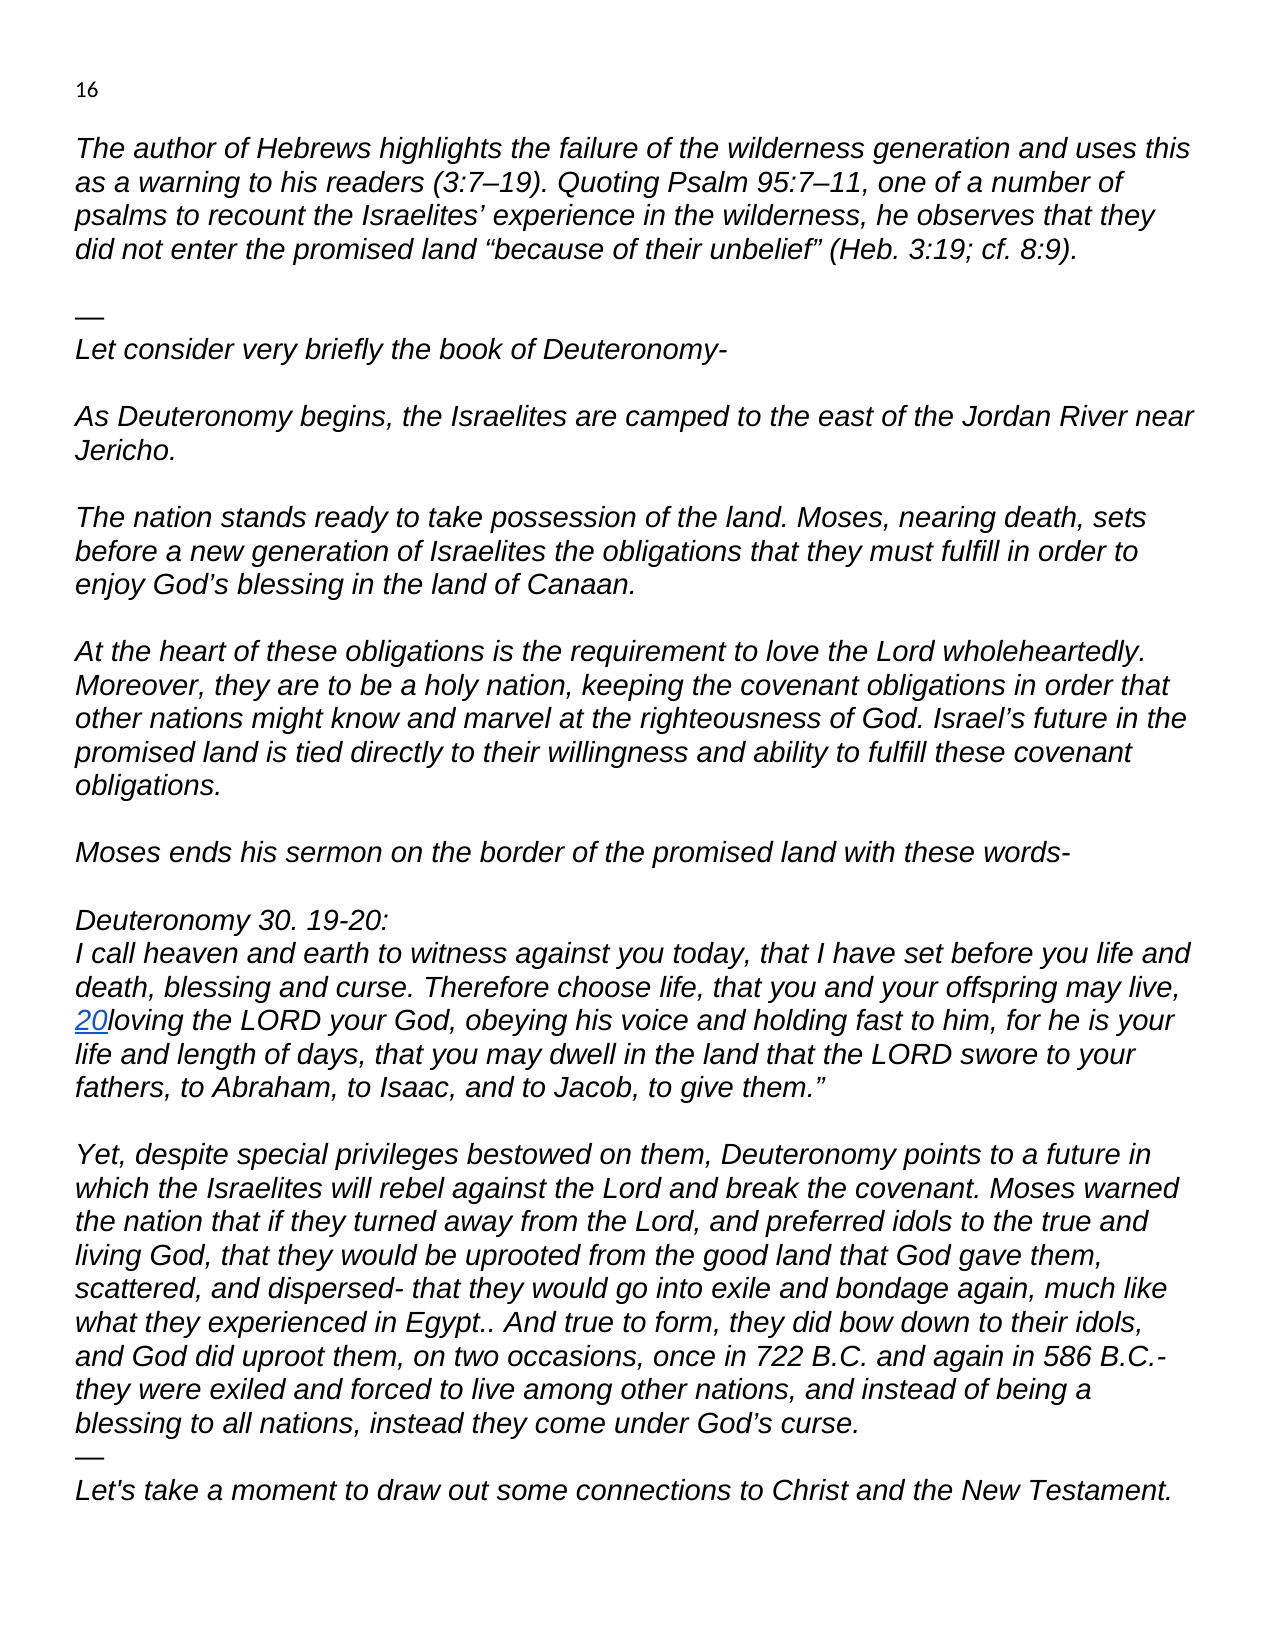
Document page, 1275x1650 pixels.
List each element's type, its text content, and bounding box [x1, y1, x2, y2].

text Let consider very briefly the book of Deuteronomy- [75, 332, 1200, 366]
text As Deuteronomy begins, the Israelites are camped to the east of the Jordan River near Jericho. [75, 399, 1200, 466]
text The author of Hebrews highlights the failure of the wilderness generation and uses this as a warning to his readers (3:7–19). Quoting Psalm 95:7–11, one of a number of psalms to recount the Israelites’ experience in the wilderness, he observes that they did not enter the promised land “because of their unbelief” (Heb. 3:19; cf. 8:9). [75, 131, 1200, 265]
text Moses ends his sermon on the border of the promised land with these words- [75, 835, 1200, 869]
text Let's take a moment to draw out some connections to Christ and the New Testament. [75, 1473, 1200, 1506]
text — [75, 299, 1200, 332]
text — [75, 1439, 1200, 1473]
text At the heart of these obligations is the requirement to love the Lord wholeheartedly. Moreover, they are to be a holy nation, keeping the covenant obligations in order that other nations might know and marvel at the righteousness of God. Israel’s future in the promised land is tied directly to their willingness and ability to fulfill these covenant obligations. [75, 634, 1200, 802]
text Yet, despite special privileges bestowed on them, Deuteronomy points to a future in which the Israelites will rebel against the Lord and break the covenant. Moses warned the nation that if they turned away from the Lord, and preferred idols to the true and living God, that they would be uprooted from the good land that God gave them, scattered, and dispersed- that they would go into exile and bondage again, much like what they experienced in Egypt.. And true to form, they did bow down to their idols, and God did uproot them, on two occasions, once in 722 B.C. and again in 586 B.C.- they were exiled and forced to live among other nations, and instead of being a blessing to all nations, instead they come under God’s curse. [75, 1137, 1200, 1439]
text I call heaven and earth to witness against you today, that I have set before you life and death, blessing and curse. Therefore choose life, that you and your offspring may live, 20loving the LORD your God, obeying his voice and holding fast to him, for he is your life and length of days, that you may dwell in the land that the LORD swore to your fathers, to Abraham, to Isaac, and to Jacob, to give them.” [75, 936, 1200, 1104]
text The nation stands ready to take possession of the land. Moses, nearing death, sets before a new generation of Israelites the obligations that they must fulfill in order to enjoy God’s blessing in the land of Canaan. [75, 500, 1200, 601]
text Deuteronomy 30. 19-20: [75, 902, 1200, 936]
